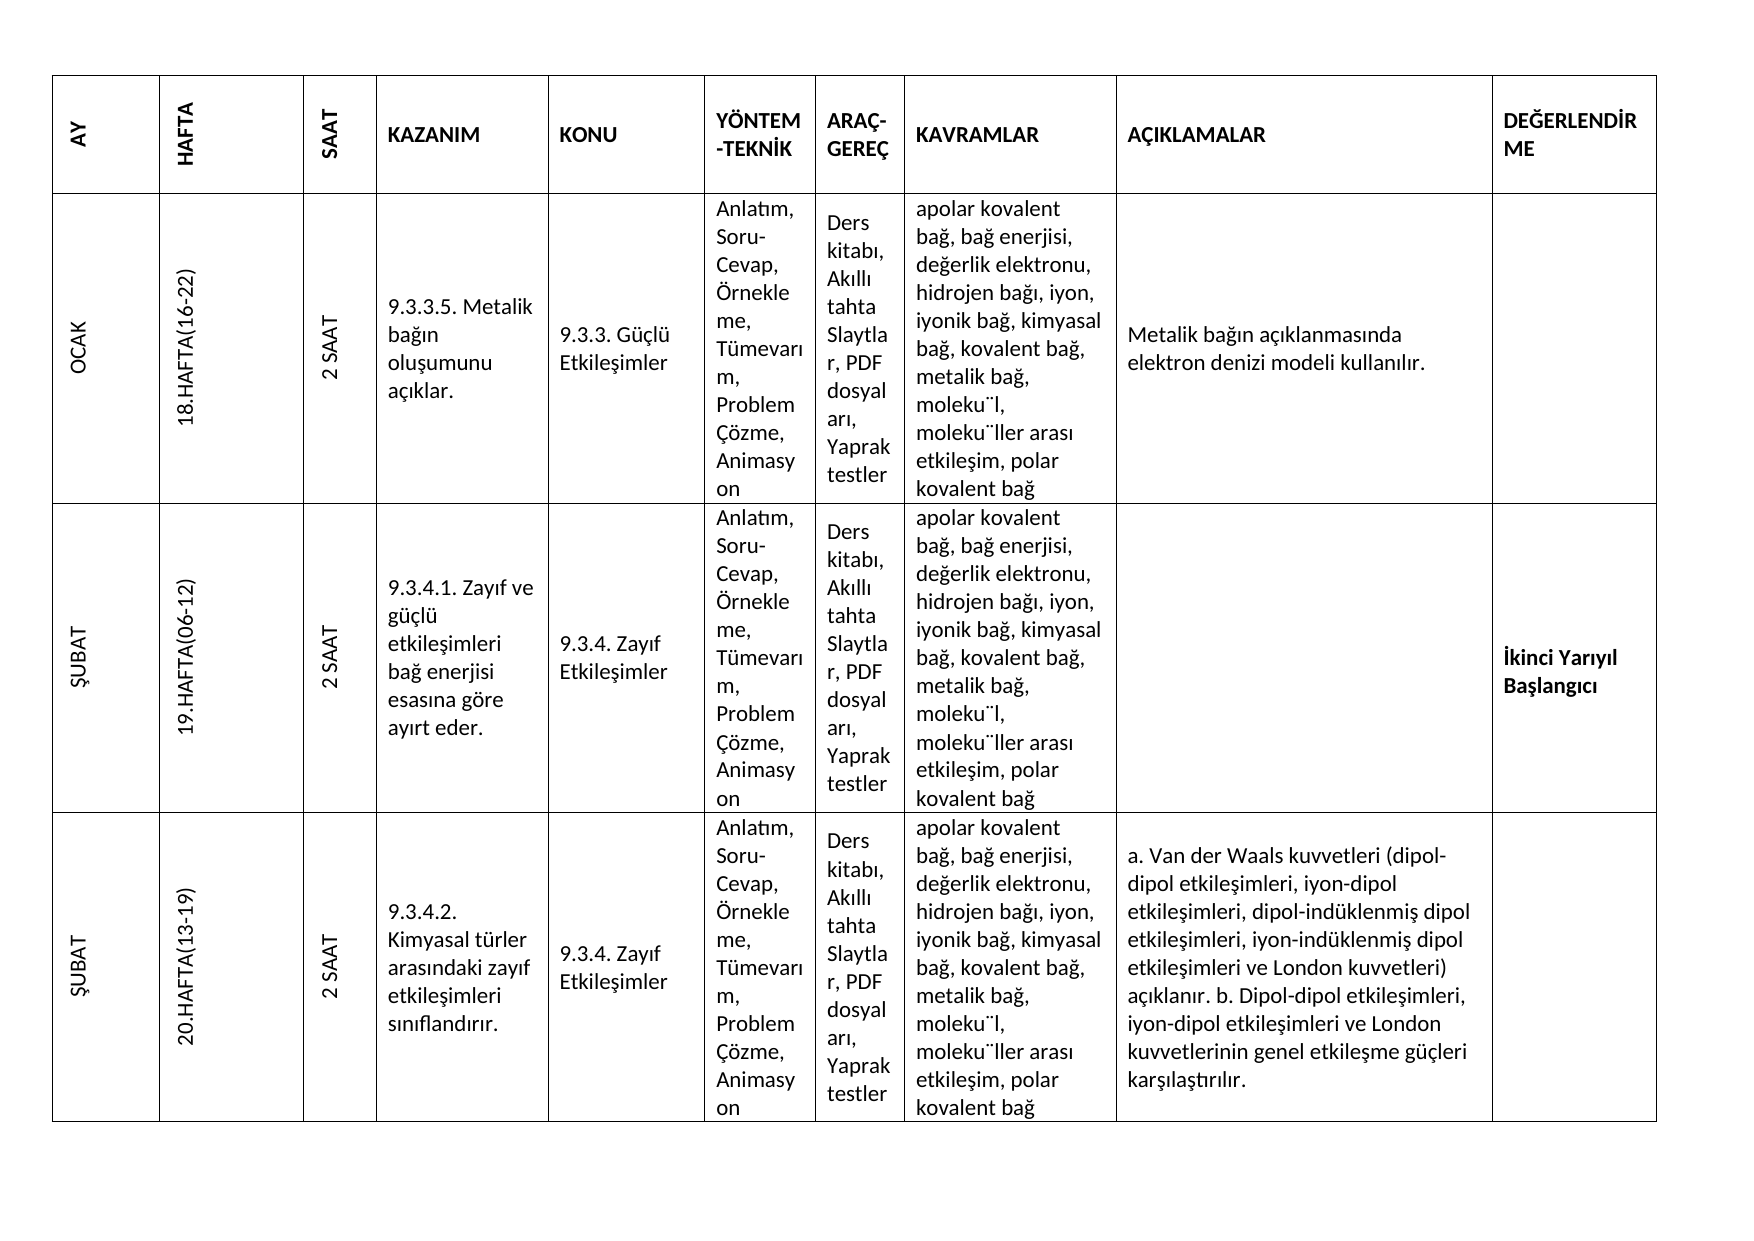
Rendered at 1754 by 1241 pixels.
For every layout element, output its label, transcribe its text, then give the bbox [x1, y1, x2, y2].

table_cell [816, 813, 904, 1121]
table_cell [905, 813, 1116, 1121]
table_header YÖNTEM-TEKNİK [705, 76, 815, 193]
table_cell Metalik bağın açıklanmasında elektron denizi modeli kullanılır. [1117, 194, 1492, 502]
table_cell 18.HAFTA(16-22) [160, 194, 303, 502]
table_header AY [53, 76, 159, 193]
table_header KAZANIM [377, 76, 548, 193]
table_cell 9.3.4. Zayıf Etkileşimler [549, 504, 704, 812]
table_cell İkinci Yarıyıl Başlangıcı [1493, 504, 1656, 812]
table_cell 9.3.4.2. Kimyasal türler arasındaki zayıf etkileşimleri sınıflandırır. [377, 813, 548, 1121]
table_cell 2 SAAT [304, 194, 376, 502]
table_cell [705, 194, 815, 502]
table_cell a. Van der Waals kuvvetleri (dipol-dipol etkileşimleri, iyon-dipol etkileşimleri, dipol-indüklenmiş dipol etkileşimleri, iyon-indüklenmiş dipol etkileşimleri ve London kuvvetleri) açıklanır. b. Dipol-dipol etkileşimleri, iyon-dipol etkileşimleri ve London kuvvetlerinin genel etkileşme güçleri karşılaştırılır. [1117, 813, 1492, 1121]
table_cell 9.3.4. Zayıf Etkileşimler [549, 813, 704, 1121]
table_cell 9.3.4.1. Zayıf ve güçlü etkileşimleri bağ enerjisi esasına göre ayırt eder. [377, 504, 548, 812]
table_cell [816, 194, 904, 502]
table_header KONU [549, 76, 704, 193]
table_header AÇIKLAMALAR [1117, 76, 1492, 193]
table_cell 2 SAAT [304, 504, 376, 812]
table_cell Ders kitabı, Akıllı tahta Slaytlar, PDF dosyaları, Yaprak testler [816, 504, 904, 812]
table_cell 9.3.3.5. Metalik bağın oluşumunu açıklar. [377, 194, 548, 502]
table_cell 20.HAFTA(13-19) [160, 813, 303, 1121]
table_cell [705, 813, 815, 1121]
table_cell 9.3.3. Güçlü Etkileşimler [549, 194, 704, 502]
table_header HAFTA [160, 76, 303, 193]
table_cell ŞUBAT [53, 813, 159, 1121]
table_cell [1493, 813, 1656, 1121]
table_cell OCAK [53, 194, 159, 502]
table_cell [1117, 504, 1492, 812]
table_cell ŞUBAT [53, 504, 159, 812]
table_header SAAT [304, 76, 376, 193]
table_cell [905, 194, 1116, 502]
table_cell Anlatım, Soru-Cevap, Örnekleme, Tümevarım, Problem Çözme, Animasyon [705, 504, 815, 812]
table_header DEĞERLENDİRME [1493, 76, 1656, 193]
table_cell 2 SAAT [304, 813, 376, 1121]
table_header KAVRAMLAR [905, 76, 1116, 193]
table_cell 19.HAFTA(06-12) [160, 504, 303, 812]
table_cell [1493, 194, 1656, 502]
table_header ARAÇ-GEREÇ [816, 76, 904, 193]
